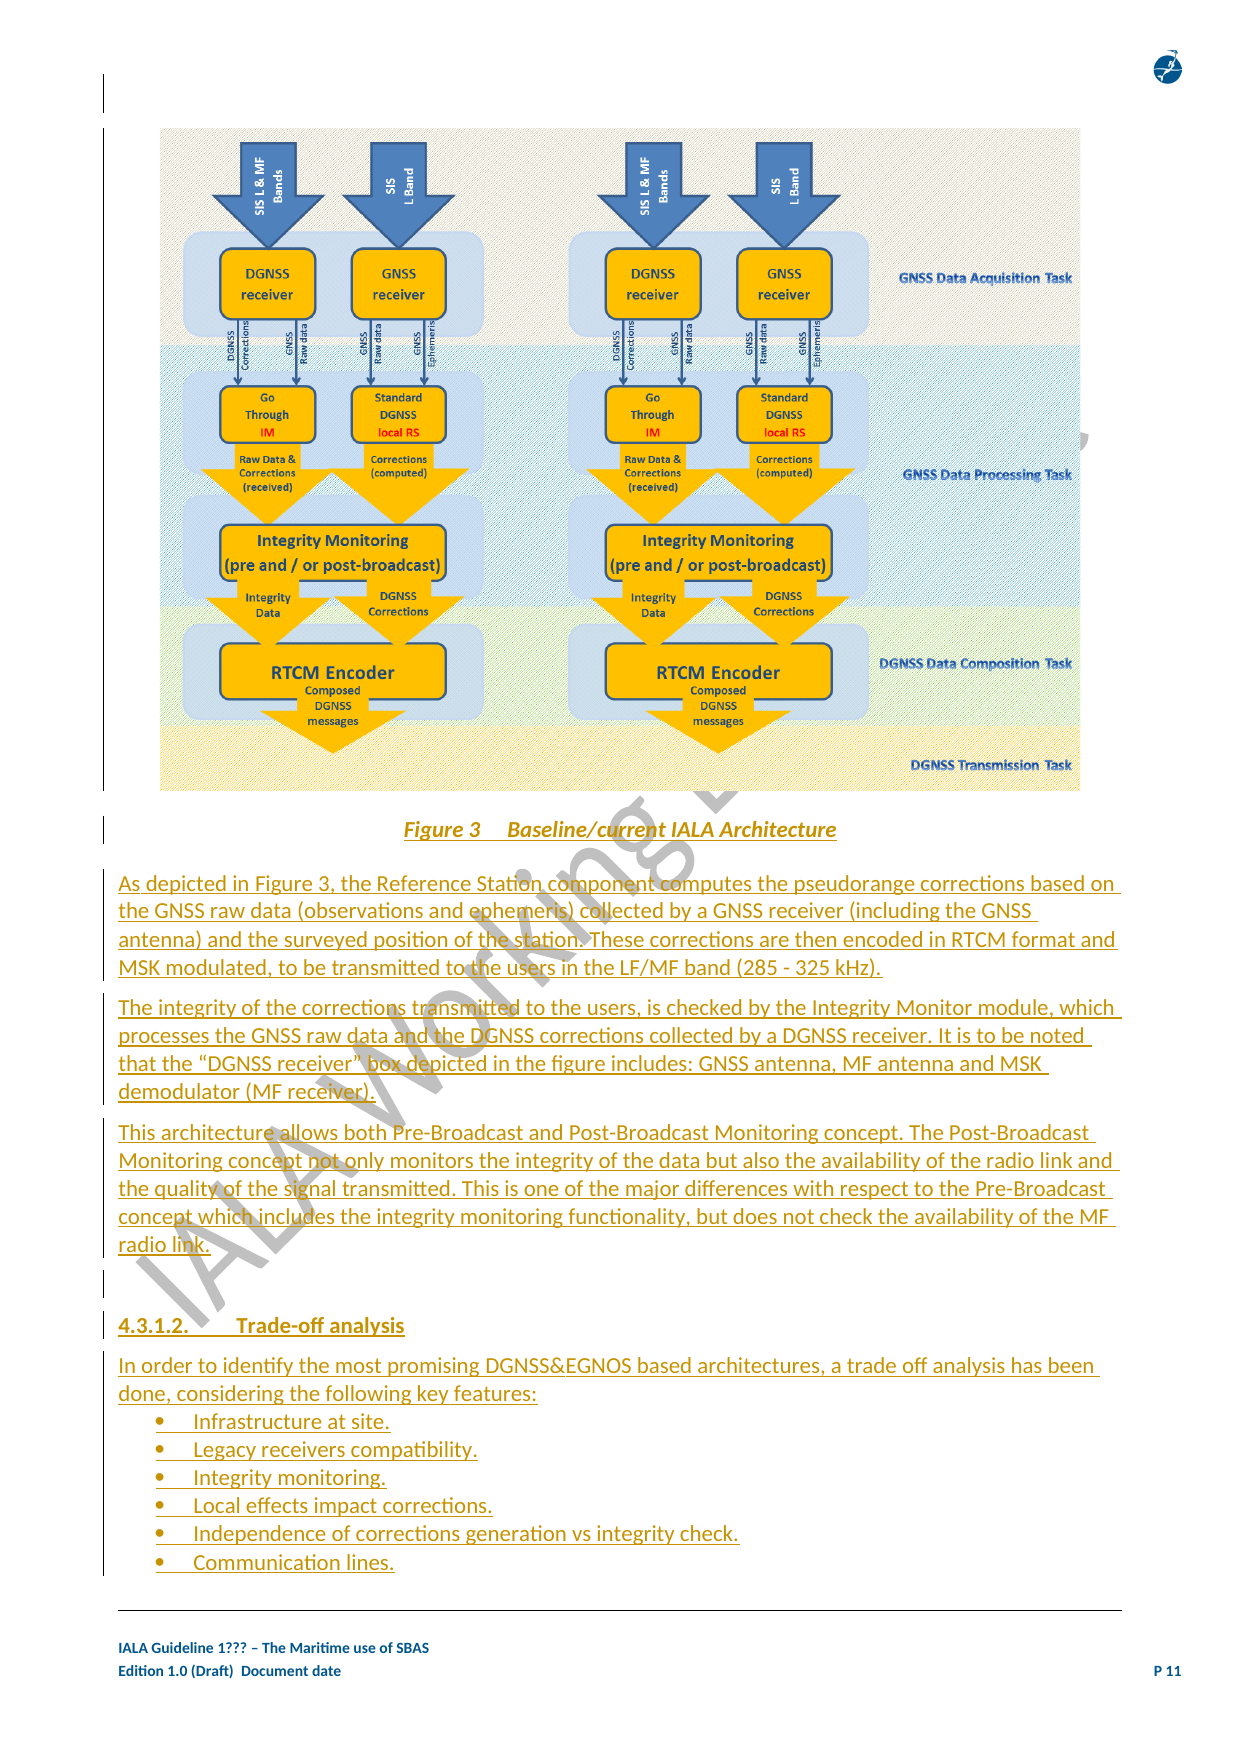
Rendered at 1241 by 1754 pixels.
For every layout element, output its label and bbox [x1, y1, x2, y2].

picture [1122, 0, 1241, 119]
picture [159, 128, 1081, 791]
